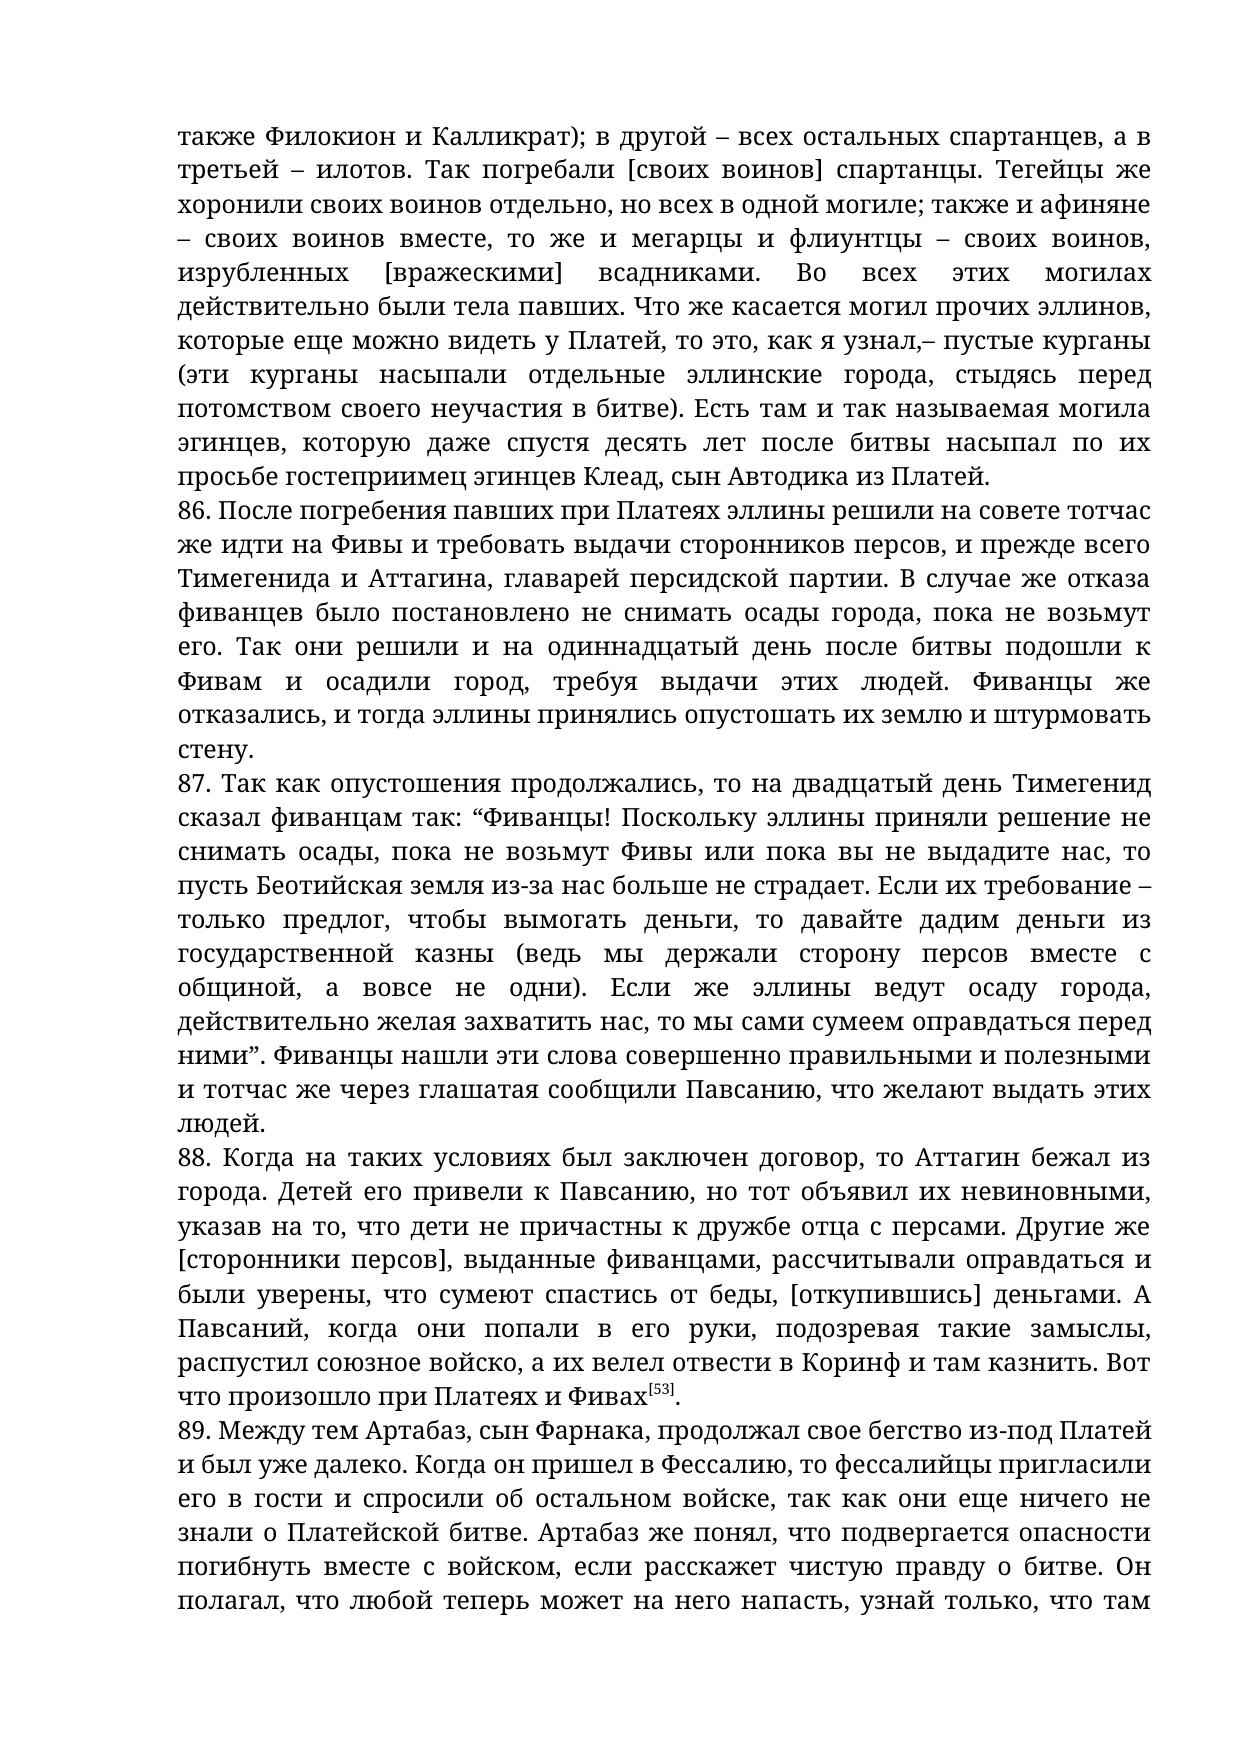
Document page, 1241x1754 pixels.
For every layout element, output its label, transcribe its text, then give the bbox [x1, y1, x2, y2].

text 87. Так как опустошения продолжались, то на двадцатый день Тимегенид сказал фиванцам так: “Фиванцы! Поскольку эллины приняли решение не снимать осады, пока не возьмут Фивы или пока вы не выдадите нас, то пусть Беотийская земля из-за нас больше не страдает. Если их требование – только предлог, чтобы вымогать деньги, то давайте дадим деньги из государственной казны (ведь мы держали сторону персов вместе с общиной, а вовсе не одни). Если же эллины ведут осаду города, действительно желая захватить нас, то мы сами сумеем оправдаться перед ними”. Фиванцы нашли эти слова совершенно правильными и полезными и тотчас же через глашатая сообщили Павсанию, что желают выдать этих людей. [177, 765, 1152, 1140]
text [177, 1412, 1152, 1617]
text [177, 118, 1152, 493]
text 86. После погребения павших при Платеях эллины решили на совете тотчас же идти на Фивы и требовать выдачи сторонников персов, и прежде всего Тимегенида и Аттагина, главарей персидской партии. В случае же отказа фиванцев было постановлено не снимать осады города, пока не возьмут его. Так они решили и на одиннадцатый день после битвы подошли к Фивам и осадили город, требуя выдачи этих людей. Фиванцы же отказались, и тогда эллины принялись опустошать их землю и штурмовать стену. [177, 493, 1152, 765]
text 88. Когда на таких условиях был заключен договор, то Аттагин бежал из города. Детей его привели к Павсанию, но тот объявил их невиновными, указав на то, что дети не причастны к дружбе отца с персами. Другие же [сторонники персов], выданные фиванцами, рассчитывали оправдаться и были уверены, что сумеют спастись от беды, [откупившись] деньгами. А Павсаний, когда они попали в его руки, подозревая такие замыслы, распустил союзное войско, а их велел отвести в Коринф и там казнить. Вот что произошло при Платеях и Фивах[53]. [177, 1140, 1152, 1412]
